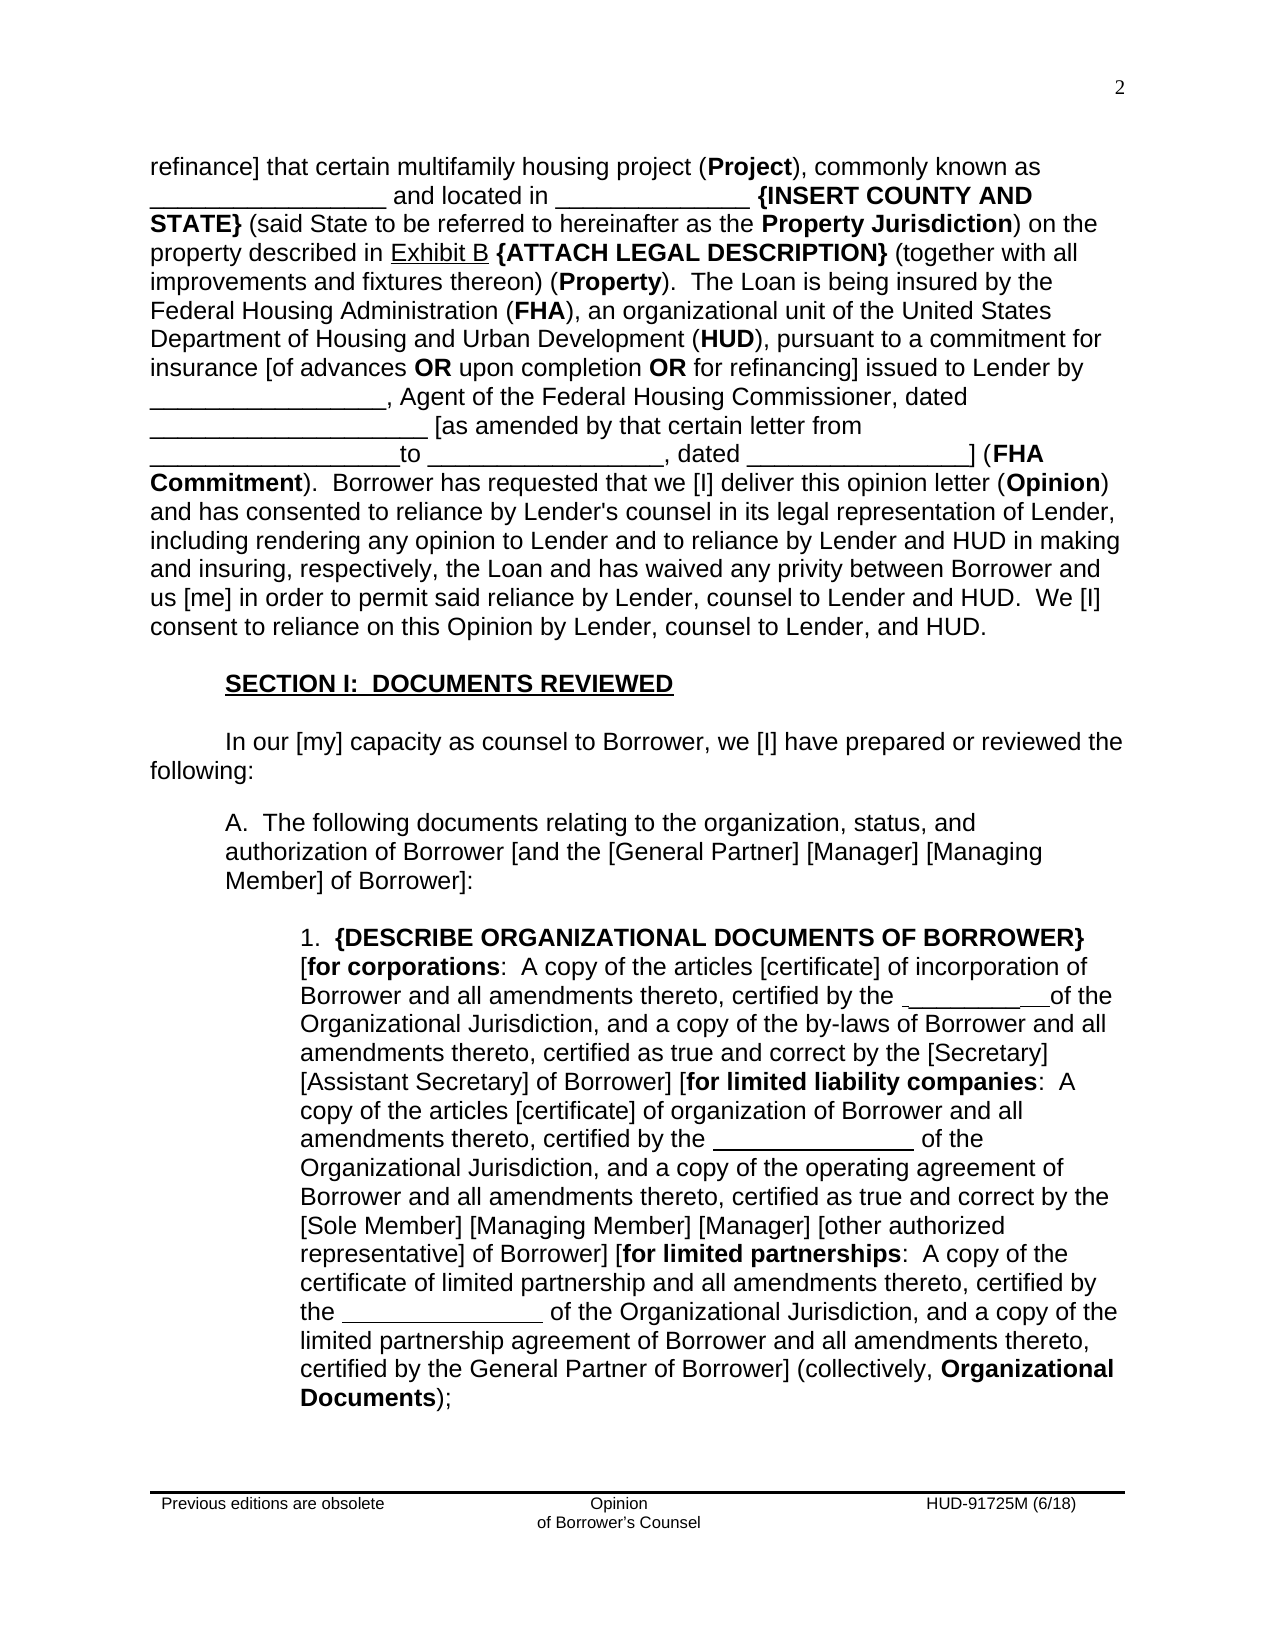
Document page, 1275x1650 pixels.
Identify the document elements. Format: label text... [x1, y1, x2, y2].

text A. The following documents relating to the organization, status, and authorization of Borrower [and the [General Partner] [Manager] [Managing Member] of Borrower]: [150, 808, 1125, 894]
text 1. {DESCRIBE ORGANIZATIONAL DOCUMENTS OF BORROWER} [for corporations: A copy of the articles [certificate] of incorporation of Borrower and all amendments thereto, certified by the ________ of the Organizational Jurisdiction, and a copy of the by-laws of Borrower and all amendments thereto, certified as true and correct by the [Secretary] [Assistant Secretary] of Borrower] [for limited liability companies: A copy of the articles [certificate] of organization of Borrower and all amendments thereto, certified by the of the Organizational Jurisdiction, and a copy of the operating agreement of Borrower and all amendments thereto, certified as true and correct by the [Sole Member] [Managing Member] [Manager] [other authorized representative] of Borrower] [for limited partnerships: A copy of the certificate of limited partnership and all amendments thereto, certified by the of the Organizational Jurisdiction, and a copy of the limited partnership agreement of Borrower and all amendments thereto, certified by the General Partner of Borrower] (collectively, Organizational Documents); [225, 923, 1125, 1412]
text refinance] that certain multifamily housing project (Project), commonly known as _________________ and located in ______________ {INSERT COUNTY AND STATE} (said State to be referred to hereinafter as the Property Jurisdiction) on the property described in Exhibit B {ATTACH LEGAL DESCRIPTION} (together with all improvements and fixtures thereon) (Property). The Loan is being insured by the Federal Housing Administration (FHA), an organizational unit of the United States Department of Housing and Urban Development (HUD), pursuant to a commitment for insurance [of advances OR upon completion OR for refinancing] issued to Lender by _________________, Agent of the Federal Housing Commissioner, dated ____________________ [as amended by that certain letter from __________________to _________________, dated ________________] (FHA Commitment). Borrower has requested that we [I] deliver this opinion letter (Opinion) and has consented to reliance by Lender's counsel in its legal representation of Lender, including rendering any opinion to Lender and to reliance by Lender and HUD in making and insuring, respectively, the Loan and has waived any privity between Borrower and us [me] in order to permit said reliance by Lender, counsel to Lender and HUD. We [I] consent to reliance on this Opinion by Lender, counsel to Lender, and HUD. [150, 152, 1125, 641]
text SECTION I: DOCUMENTS REVIEWED [150, 669, 1125, 698]
text In our [my] capacity as counsel to Borrower, we [I] have prepared or reviewed the following: [150, 727, 1125, 784]
